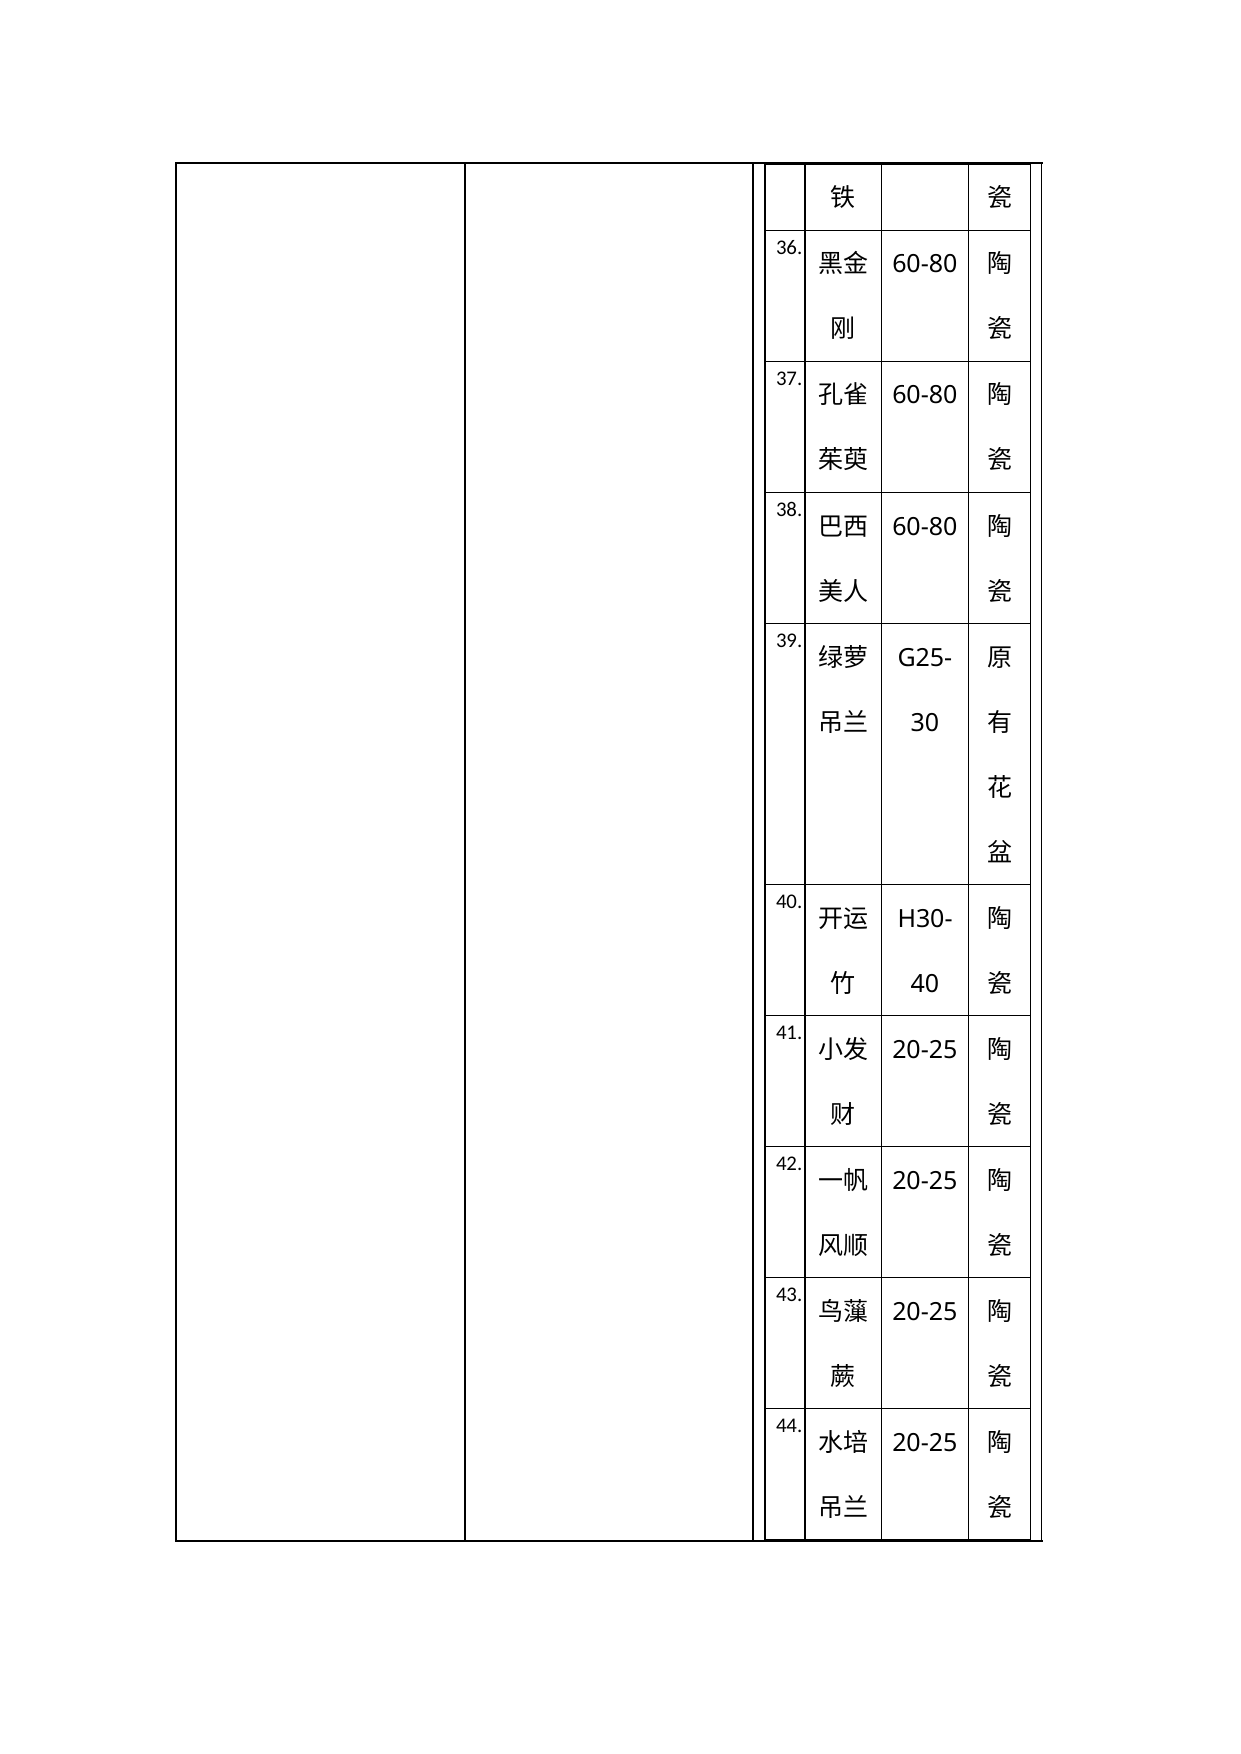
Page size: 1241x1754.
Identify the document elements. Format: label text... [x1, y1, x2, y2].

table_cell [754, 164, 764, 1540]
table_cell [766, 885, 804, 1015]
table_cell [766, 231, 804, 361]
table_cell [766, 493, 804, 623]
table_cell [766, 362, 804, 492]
table_cell 1 [466, 164, 752, 1540]
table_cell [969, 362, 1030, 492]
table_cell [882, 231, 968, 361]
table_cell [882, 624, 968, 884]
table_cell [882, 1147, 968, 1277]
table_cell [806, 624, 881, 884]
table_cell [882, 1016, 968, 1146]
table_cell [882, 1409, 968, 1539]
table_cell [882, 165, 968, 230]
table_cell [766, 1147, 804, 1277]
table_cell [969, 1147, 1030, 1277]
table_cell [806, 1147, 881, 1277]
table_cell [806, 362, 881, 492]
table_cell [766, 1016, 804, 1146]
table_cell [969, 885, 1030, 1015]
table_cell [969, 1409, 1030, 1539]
table_cell [177, 164, 464, 1540]
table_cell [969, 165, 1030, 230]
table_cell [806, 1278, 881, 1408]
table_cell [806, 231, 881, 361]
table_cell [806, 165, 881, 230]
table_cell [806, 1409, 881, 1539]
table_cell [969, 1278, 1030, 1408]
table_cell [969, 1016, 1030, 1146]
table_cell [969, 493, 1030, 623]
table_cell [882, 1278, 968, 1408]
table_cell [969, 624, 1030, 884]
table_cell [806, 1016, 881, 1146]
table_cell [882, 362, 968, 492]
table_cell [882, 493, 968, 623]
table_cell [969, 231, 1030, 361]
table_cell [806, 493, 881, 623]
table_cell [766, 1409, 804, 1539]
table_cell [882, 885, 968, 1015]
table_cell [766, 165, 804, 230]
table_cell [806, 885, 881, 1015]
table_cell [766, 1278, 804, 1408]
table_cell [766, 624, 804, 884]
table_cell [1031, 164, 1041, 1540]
